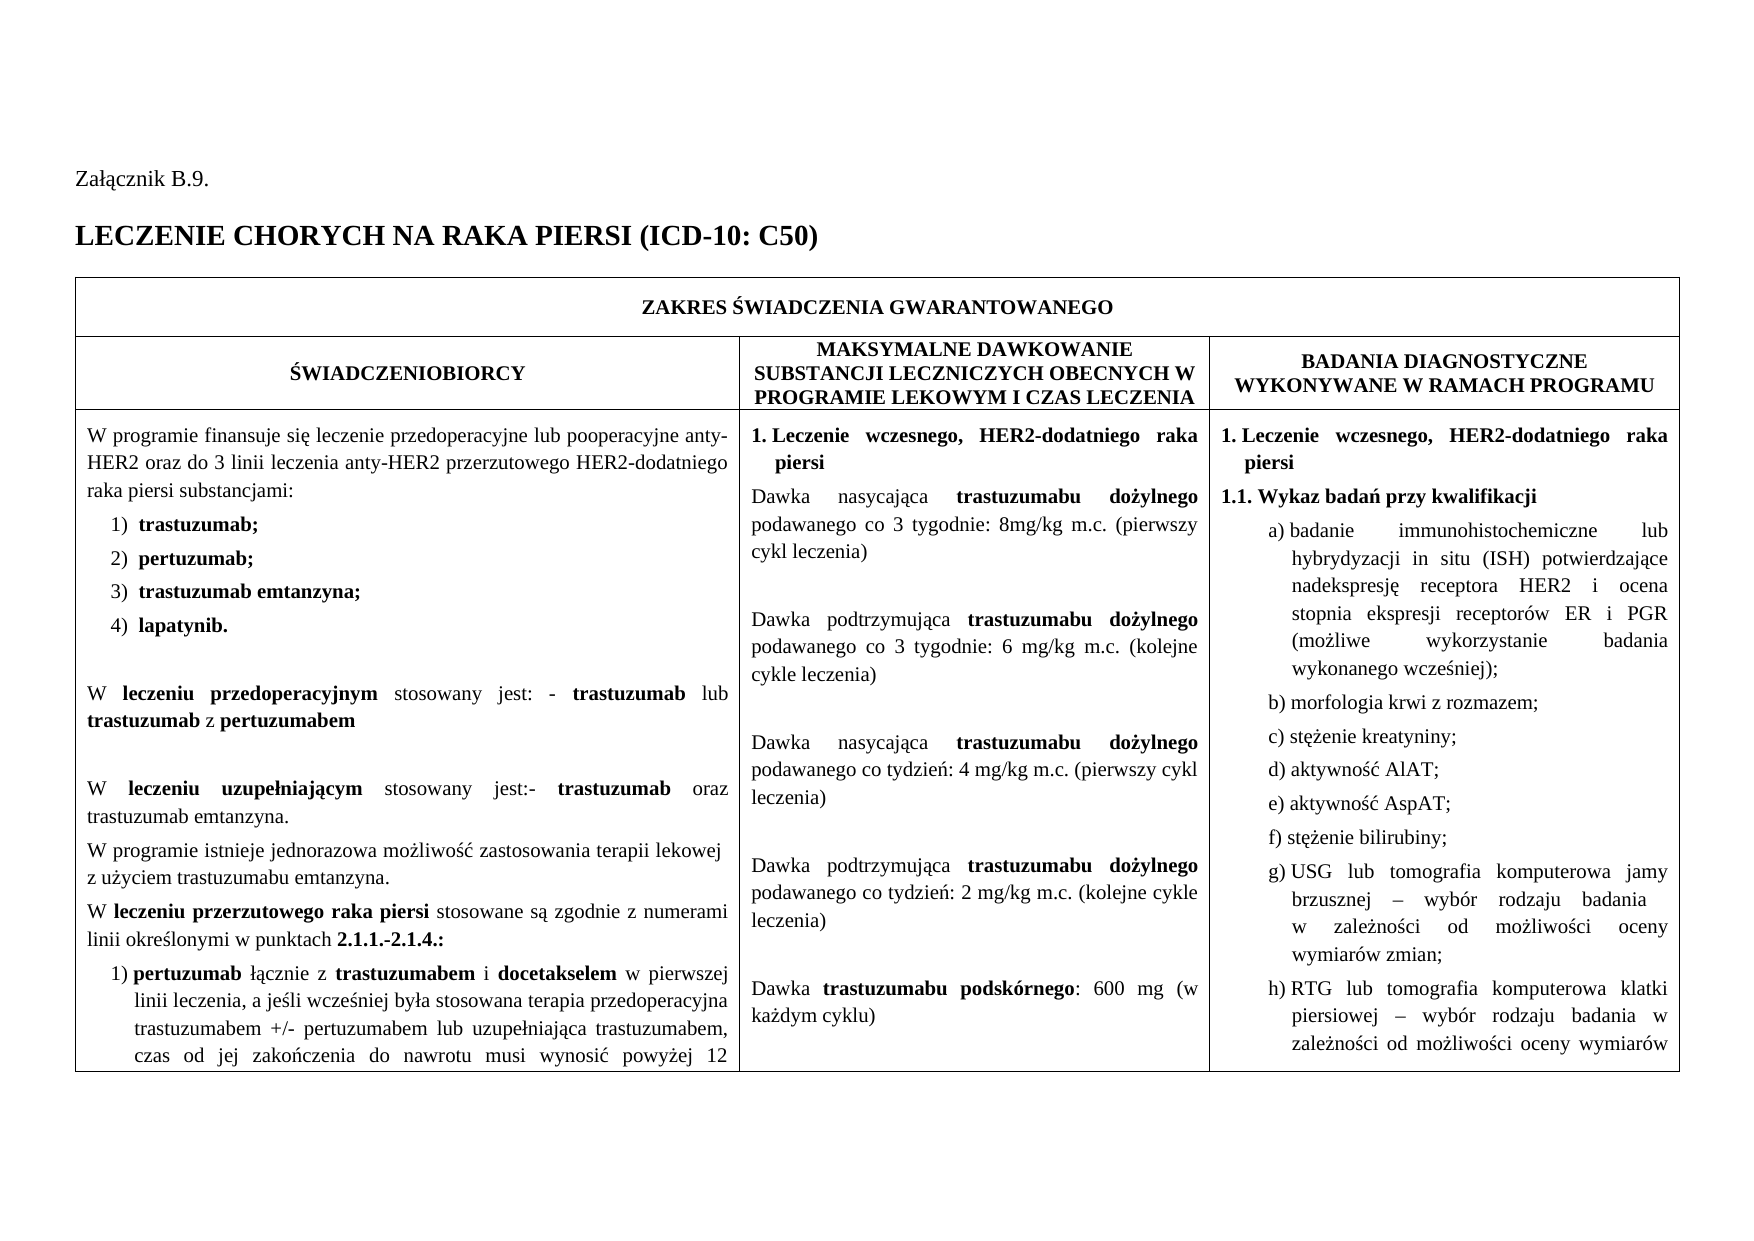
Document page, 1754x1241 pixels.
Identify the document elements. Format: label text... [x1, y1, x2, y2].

text Załącznik B.9. [75, 165, 1679, 192]
table_header ZAKRES ŚWIADCZENIA GWARANTOWANEGO [76, 278, 1679, 336]
table_cell ŚWIADCZENIOBIORCY [76, 337, 739, 409]
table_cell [76, 410, 739, 1071]
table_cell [1210, 410, 1679, 1071]
text LECZENIE CHORYCH NA RAKA PIERSI (ICD-10: C50) [75, 218, 1679, 252]
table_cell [740, 410, 1209, 1071]
table_cell MAKSYMALNE DAWKOWANIE SUBSTANCJI LECZNICZYCH OBECNYCH W PROGRAMIE LEKOWYM I CZAS LECZENIA [740, 337, 1209, 409]
table_cell BADANIA DIAGNOSTYCZNE WYKONYWANE W RAMACH PROGRAMU [1210, 337, 1679, 409]
